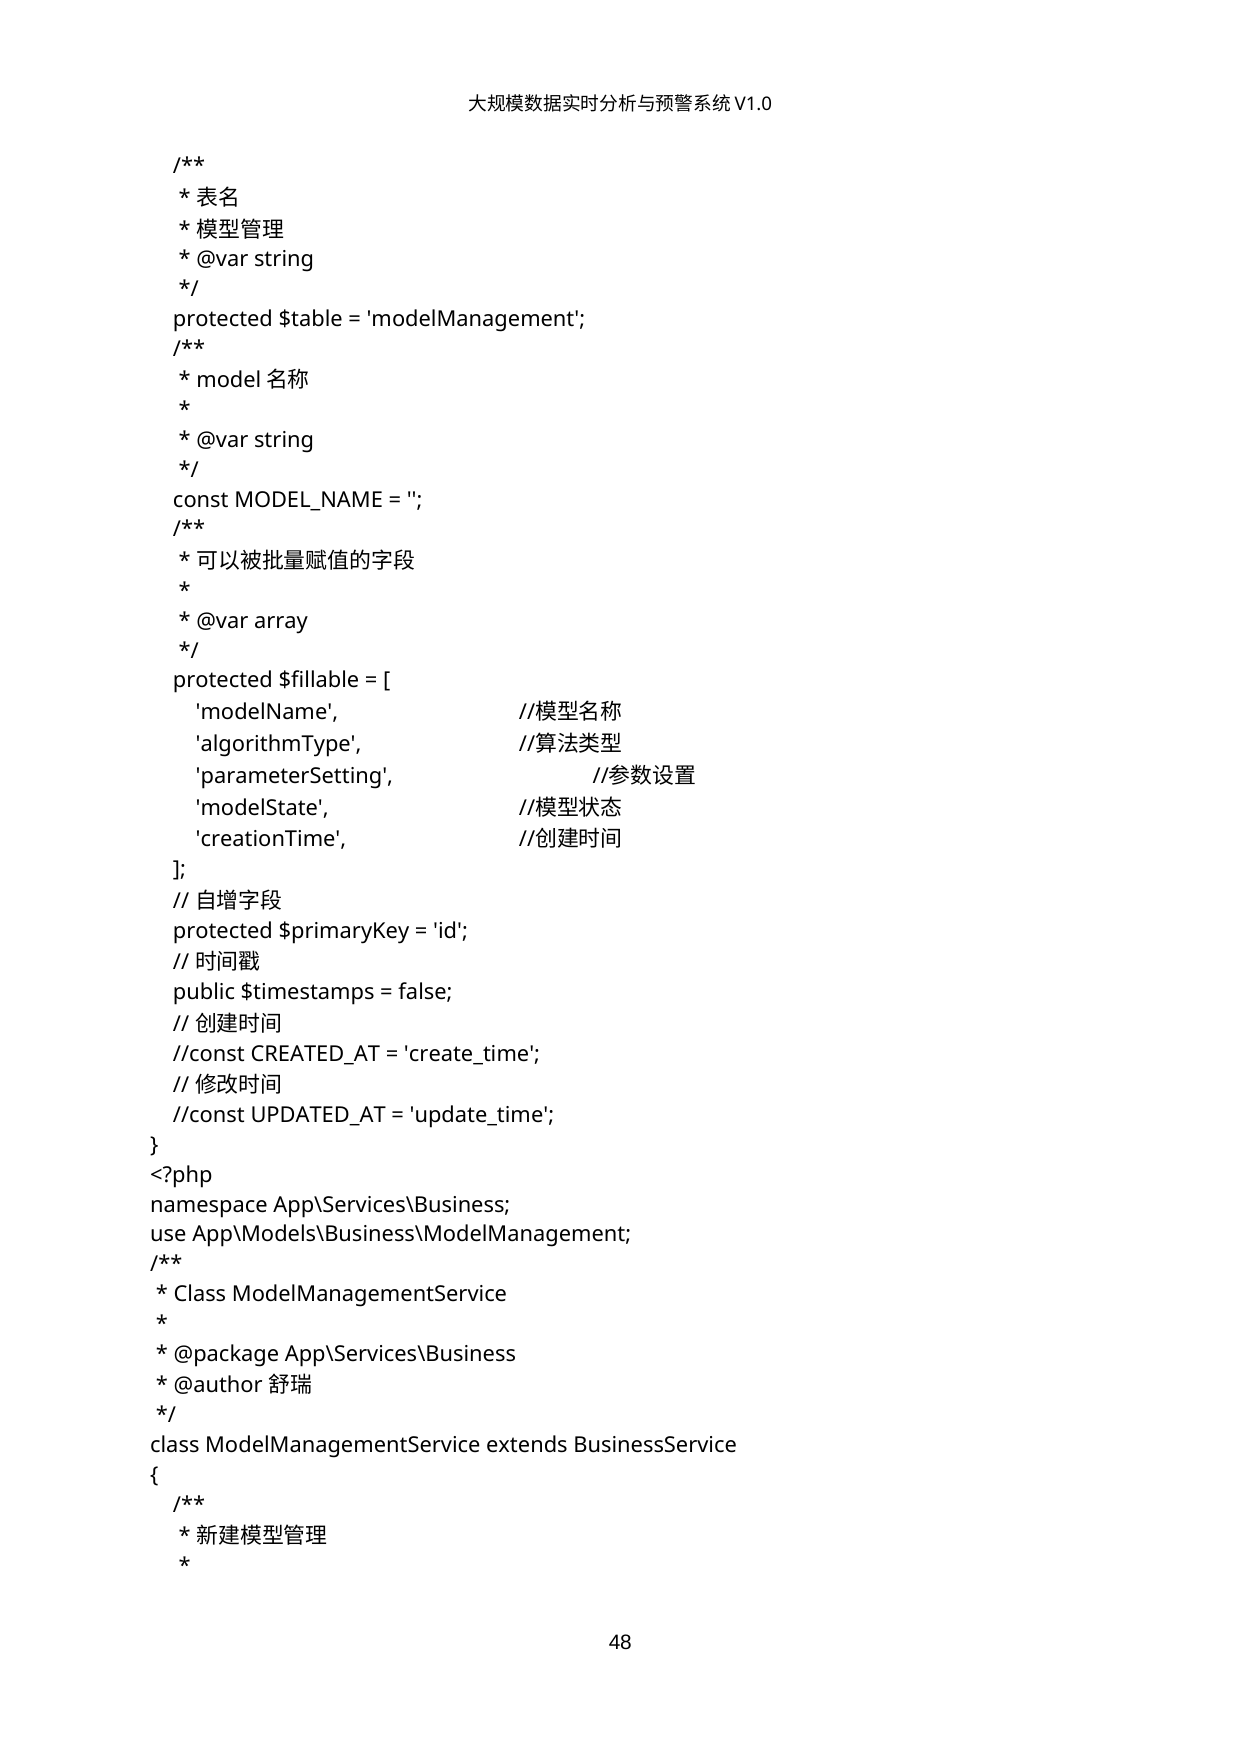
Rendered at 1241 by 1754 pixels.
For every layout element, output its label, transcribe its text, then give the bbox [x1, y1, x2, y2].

text * [150, 575, 1090, 605]
text * @package App\Services\Business [150, 1338, 1090, 1367]
text // 创建时间 [150, 1006, 1090, 1038]
text //const UPDATED_AT = 'update_time'; [150, 1099, 1090, 1129]
text * @var string [150, 424, 1090, 454]
text ]; [150, 853, 1090, 883]
text namespace App\Services\Business; [150, 1189, 1090, 1218]
text */ [150, 454, 1090, 484]
text */ [150, 634, 1090, 664]
text // 时间戳 [150, 944, 1090, 976]
text * [150, 1550, 1090, 1580]
text use App\Models\Business\ModelManagement; [150, 1218, 1090, 1248]
text protected $primaryKey = 'id'; [150, 914, 1090, 944]
text /** [150, 1248, 1090, 1278]
text 'parameterSetting', //参数设置 [150, 758, 1090, 789]
text // 自增字段 [150, 883, 1090, 914]
text /** [150, 333, 1090, 362]
text /** [150, 513, 1090, 543]
text 'algorithmType', //算法类型 [150, 726, 1090, 758]
text { [150, 1459, 1090, 1488]
text 'creationTime', //创建时间 [150, 821, 1090, 853]
text protected $fillable = [ [150, 664, 1090, 694]
text * @var string [150, 243, 1090, 273]
text /** [150, 1488, 1090, 1518]
text const MODEL_NAME = ''; [150, 484, 1090, 513]
text */ [150, 273, 1090, 303]
text * [150, 1308, 1090, 1338]
text * 表名 [150, 180, 1090, 212]
text */ [150, 1399, 1090, 1429]
text * [150, 394, 1090, 424]
text * 可以被批量赋值的字段 [150, 543, 1090, 575]
text * model名称 [150, 362, 1090, 394]
text 'modelState', //模型状态 [150, 789, 1090, 821]
text class ModelManagementService extends BusinessService [150, 1429, 1090, 1459]
text * @author 舒瑞 [150, 1367, 1090, 1399]
text //const CREATED_AT = 'create_time'; [150, 1038, 1090, 1067]
text * 新建模型管理 [150, 1518, 1090, 1550]
text 'modelName', //模型名称 [150, 694, 1090, 726]
text } [150, 1129, 1090, 1159]
text * 模型管理 [150, 212, 1090, 243]
text * @var array [150, 605, 1090, 634]
text /** [150, 150, 1090, 180]
text <?php [150, 1159, 1090, 1189]
text protected $table = 'modelManagement'; [150, 303, 1090, 333]
text public $timestamps = false; [150, 976, 1090, 1006]
text * Class ModelManagementService [150, 1278, 1090, 1308]
text // 修改时间 [150, 1067, 1090, 1099]
